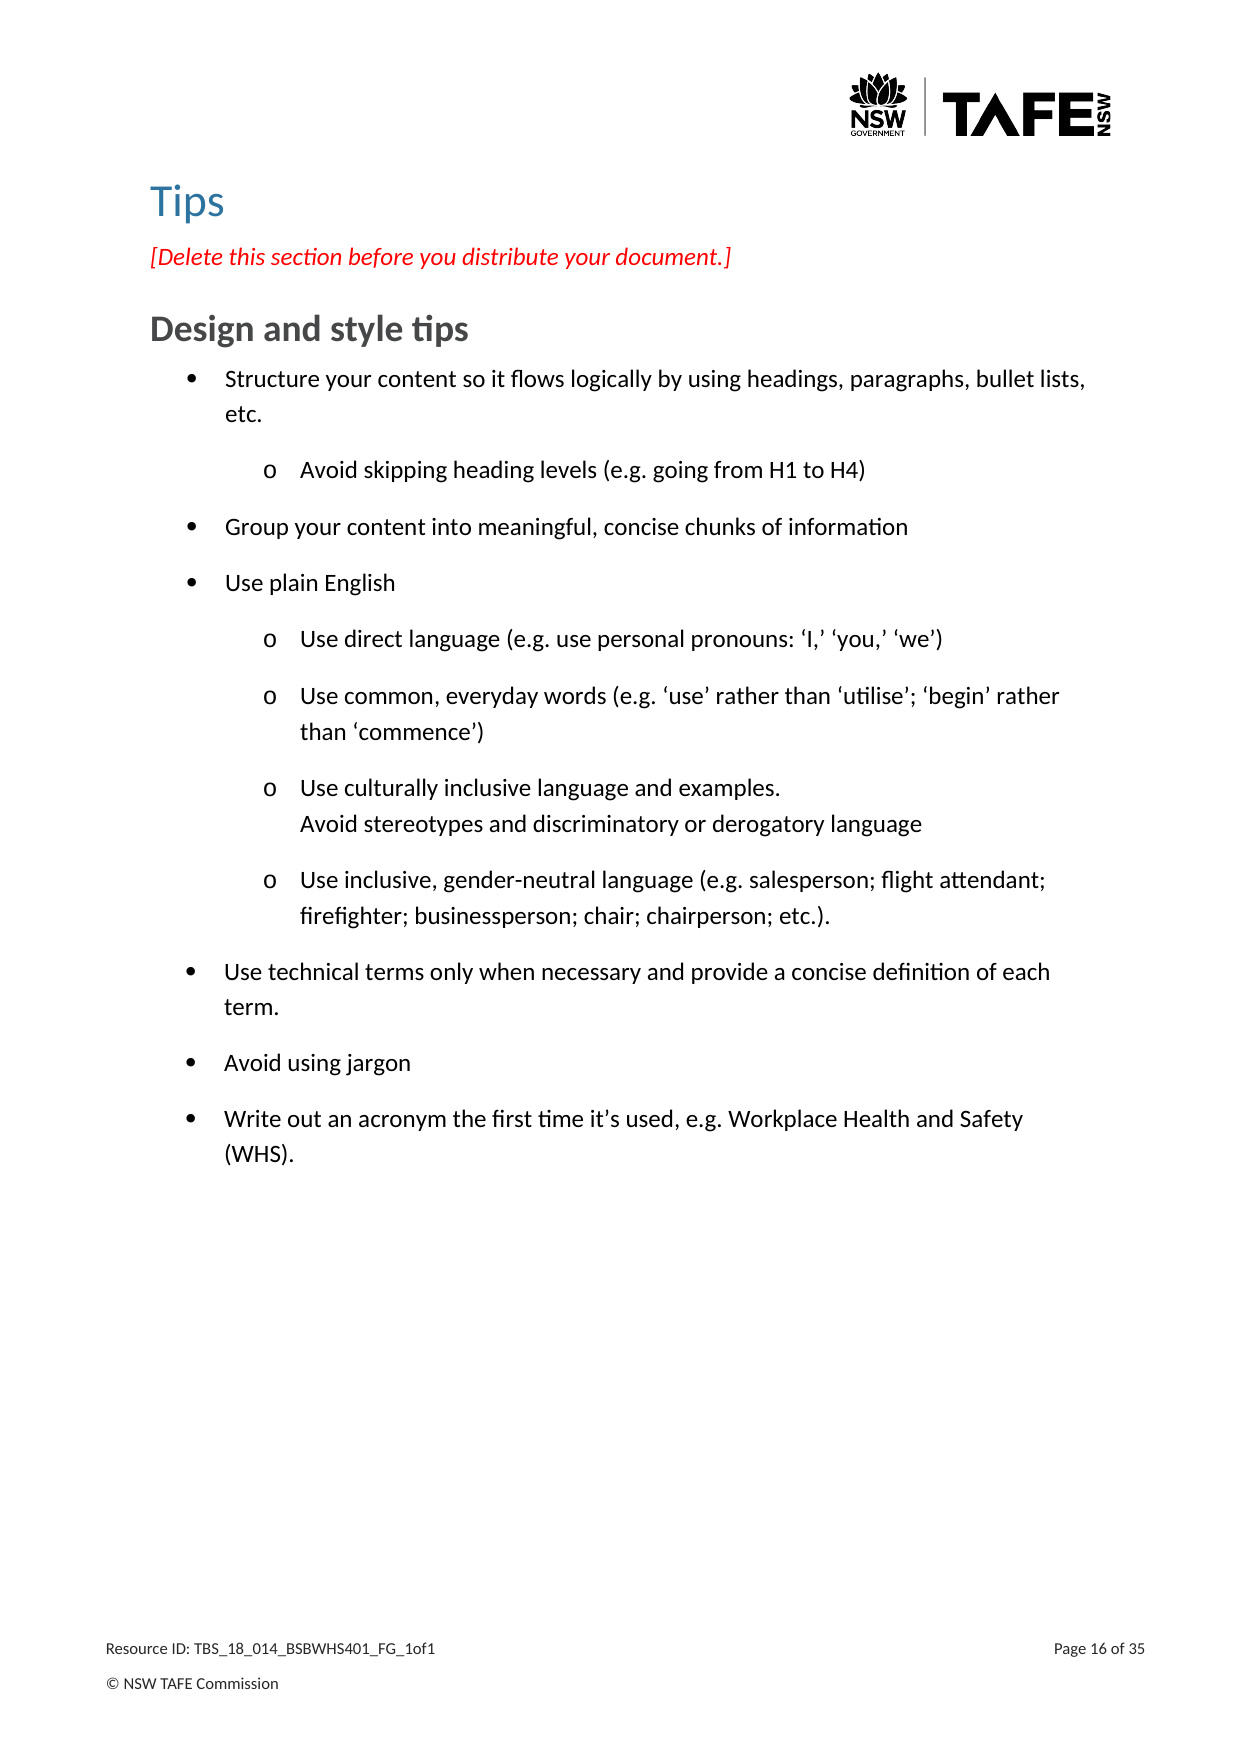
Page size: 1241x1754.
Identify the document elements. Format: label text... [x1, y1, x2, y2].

subtitle Tips [150, 167, 1090, 229]
list Use culturally inclusive language and examples. Avoid stereotypes and discriminatory or derogatory language [262, 772, 1090, 839]
list Avoid using jargon [186, 1047, 1090, 1078]
subtitle Design and style tips [150, 305, 1090, 351]
list Use direct language (e.g. use personal pronouns: ‘I,’ ‘you,’ ‘we’) [262, 623, 1090, 654]
list Group your content into meaningful, concise chunks of information [187, 511, 1090, 542]
list Avoid skipping heading levels (e.g. going from H1 to H4) [262, 454, 1090, 486]
list Use common, everyday words (e.g. ‘use’ rather than ‘utilise’; ‘begin’ rather than ‘commence’) [262, 680, 1090, 747]
list Use inclusive, gender-neutral language (e.g. salesperson; flight attendant; firefighter; businessperson; chair; chairperson; etc.). [262, 864, 1090, 931]
list Structure your content so it flows logically by using headings, paragraphs, bullet lists, etc. [187, 363, 1090, 428]
list Use plain English [187, 567, 1090, 597]
list Write out an acronym the first time it’s used, e.g. Workplace Health and Safety (WHS). [186, 1103, 1090, 1168]
text [Delete this section before you distribute your document.] [150, 242, 1090, 272]
picture [849, 71, 1111, 137]
list Use technical terms only when necessary and provide a concise definition of each term. [186, 956, 1090, 1022]
